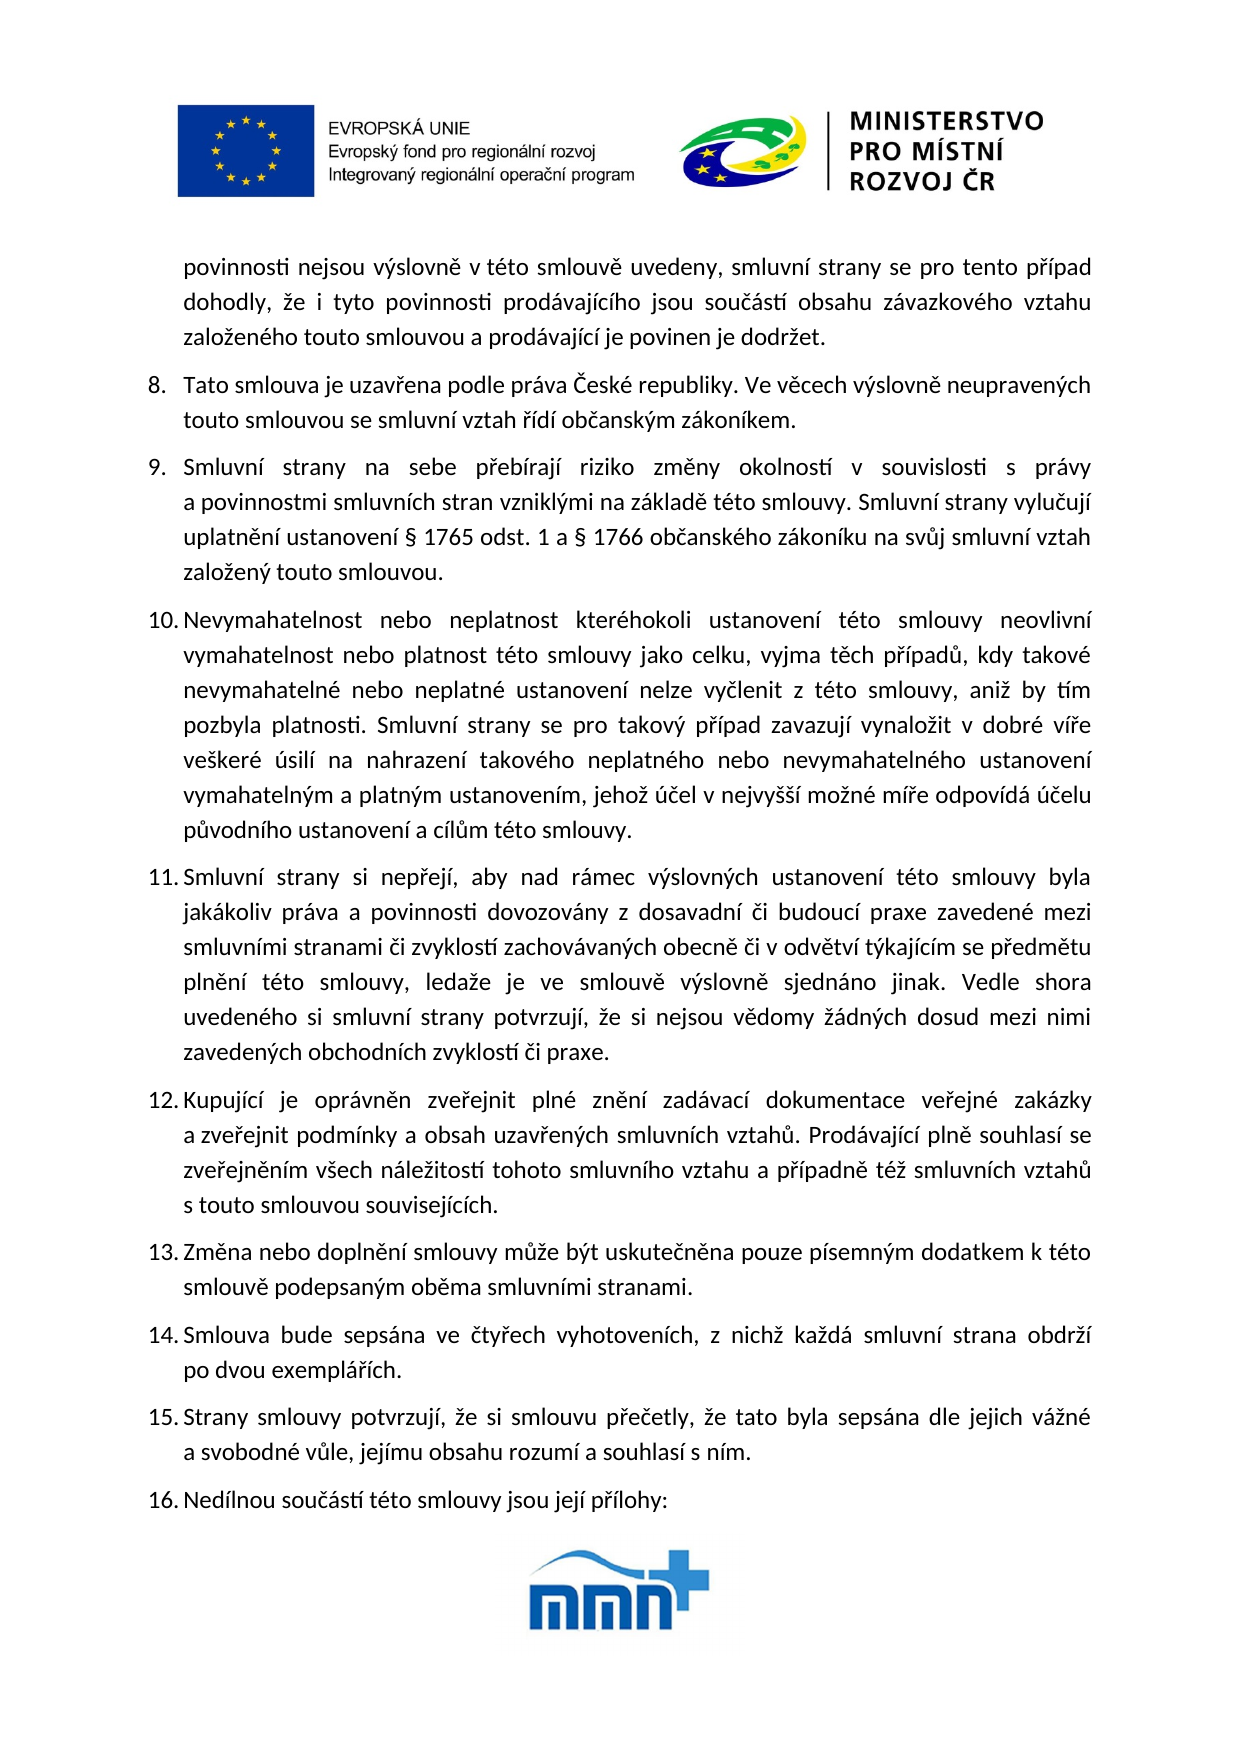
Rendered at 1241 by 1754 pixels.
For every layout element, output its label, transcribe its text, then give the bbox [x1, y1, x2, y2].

list Tato smlouva je uzavřena podle práva České republiky. Ve věcech výslovně neupravených touto smlouvou se smluvní vztah řídí občanským zákoníkem. [148, 369, 1093, 434]
list Smluvní strany si nepřejí, aby nad rámec výslovných ustanovení této smlouvy byla jakákoliv práva a povinnosti dovozovány z dosavadní či budoucí praxe zavedené mezi smluvními stranami či zvyklostí zachovávaných obecně či v odvětví týkajícím se předmětu plnění této smlouvy, ledaže je ve smlouvě výslovně sjednáno jinak. Vedle shora uvedeného si smluvní strany potvrzují, že si nejsou vědomy žádných dosud mezi nimi zavedených obchodních zvyklostí či praxe. [148, 862, 1093, 1067]
picture [495, 1533, 745, 1656]
list Nedílnou součástí této smlouvy jsou její přílohy: [148, 1484, 1093, 1514]
list Nevymahatelnost nebo neplatnost kteréhokoli ustanovení této smlouvy neovlivní vymahatelnost nebo platnost této smlouvy jako celku, vyjma těch případů, kdy takové nevymahatelné nebo neplatné ustanovení nelze vyčlenit z této smlouvy, aniž by tím pozbyla platnosti. Smluvní strany se pro takový případ zavazují vynaložit v dobré víře veškeré úsilí na nahrazení takového neplatného nebo nevymahatelného ustanovení vymahatelným a platným ustanovením, jehož účel v nejvyšší možné míře odpovídá účelu původního ustanovení a cílům této smlouvy. [148, 604, 1093, 844]
list Smluvní strany na sebe přebírají riziko změny okolností v souvislosti s právy a povinnostmi smluvních stran vzniklými na základě této smlouvy. Smluvní strany vylučují uplatnění ustanovení § 1765 odst. 1 a § 1766 občanského zákoníku na svůj smluvní vztah založený touto smlouvou. [148, 452, 1093, 587]
picture [147, 73, 1073, 227]
list Kupující je oprávněn zveřejnit plné znění zadávací dokumentace veřejné zakázky a zveřejnit podmínky a obsah uzavřených smluvních vztahů. Prodávající plně souhlasí se zveřejněním všech náležitostí tohoto smluvního vztahu a případně též smluvních vztahů s touto smlouvou souvisejících. [148, 1084, 1093, 1219]
list Změna nebo doplnění smlouvy může být uskutečněna pouze písemným dodatkem k této smlouvě podepsaným oběma smluvními stranami. [148, 1237, 1093, 1302]
list Smlouva bude sepsána ve čtyřech vyhotoveních, z nichž každá smluvní strana obdrží po dvou exemplářích. [148, 1319, 1093, 1384]
list Strany smlouvy potvrzují, že si smlouvu přečetly, že tato byla sepsána dle jejich vážné a svobodné vůle, jejímu obsahu rozumí a souhlasí s ním. [148, 1402, 1093, 1467]
